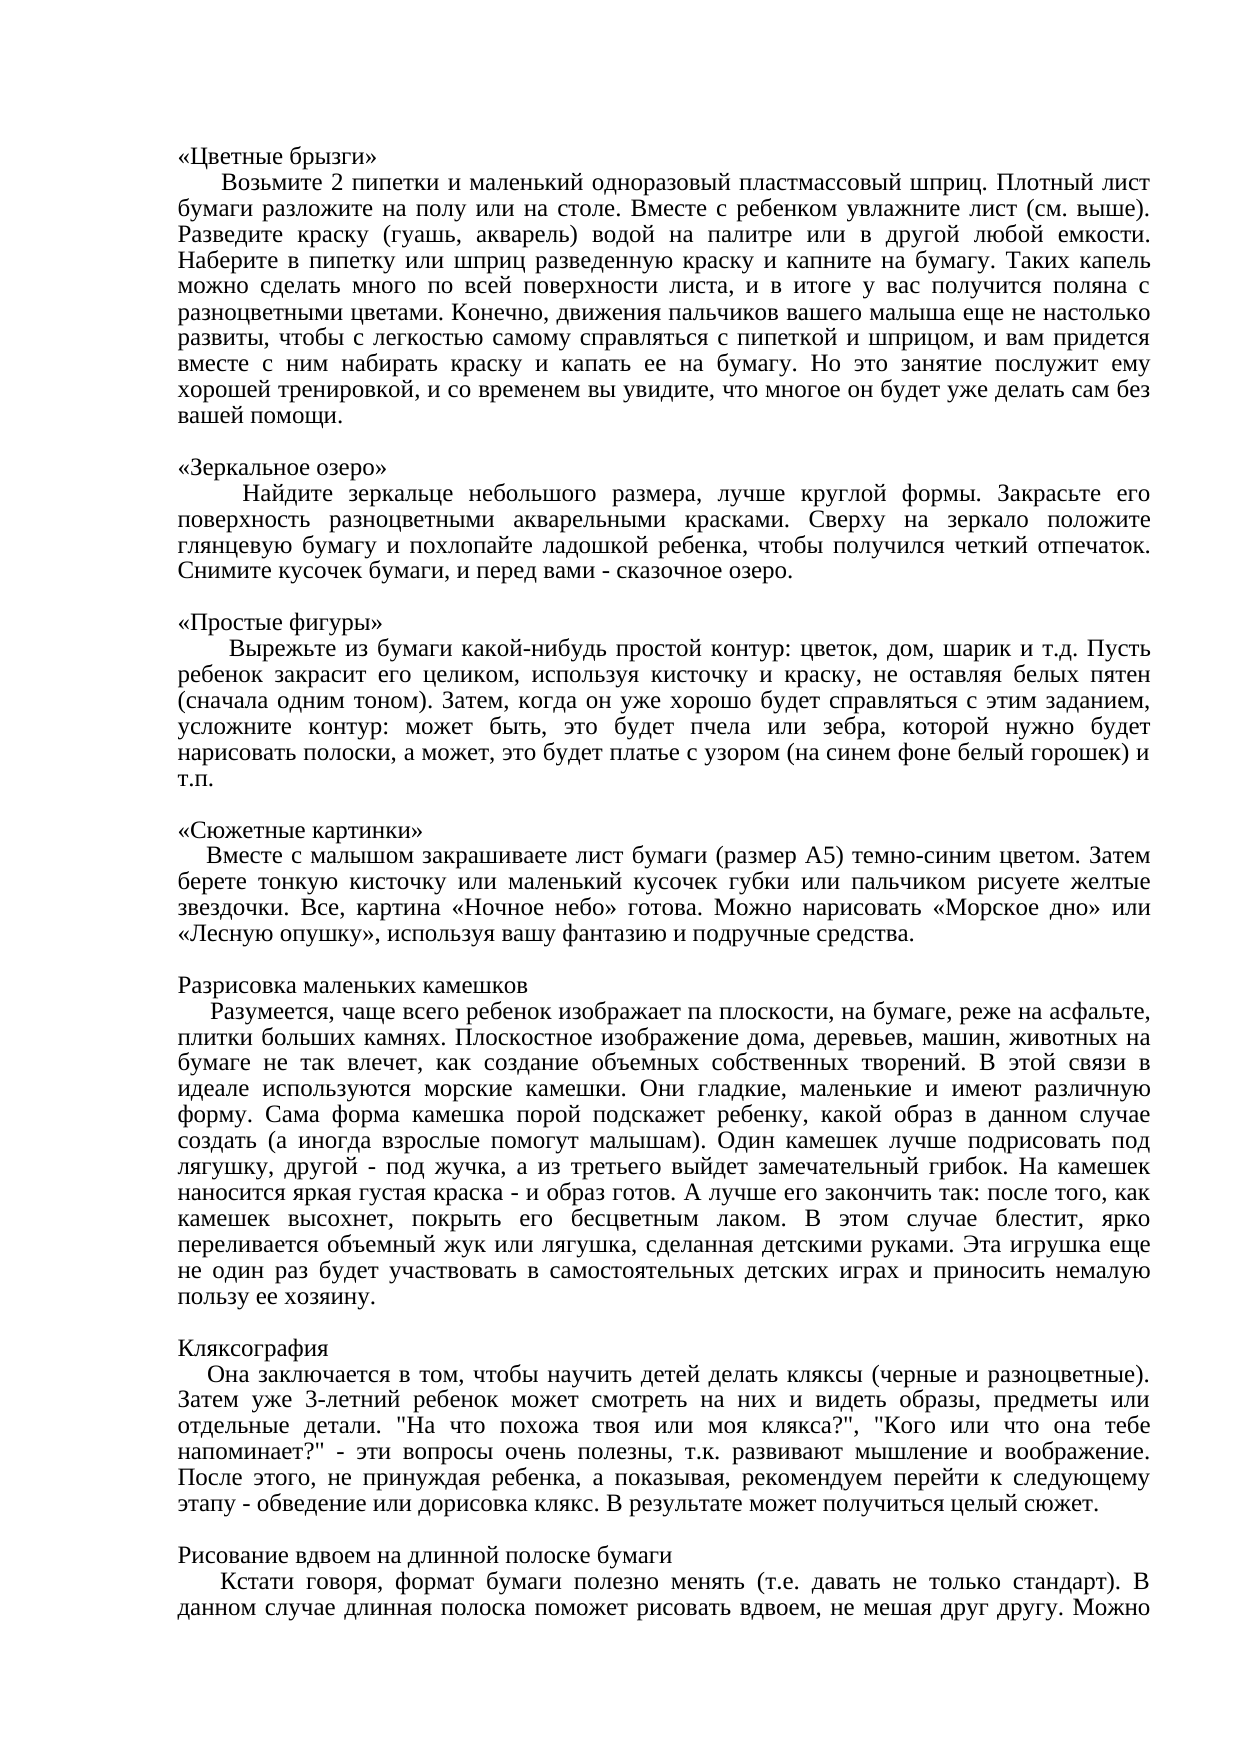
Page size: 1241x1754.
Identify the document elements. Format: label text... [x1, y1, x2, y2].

text Разумеется, чаще всего ребенок изображает па плоскости, на бумаге, реже на асфальте, плитки больших камнях. Плоскостное изображение дома, деревьев, машин, животных на бумаге не так влечет, как создание объемных собственных творений. В этой связи в идеале используются морские камешки. Они гладкие, маленькие и имеют различную форму. Сама форма камешка порой подскажет ребенку, какой образ в данном случае создать (а иногда взрослые помогут малышам). Один камешек лучше подрисовать под лягушку, другой - под жучка, а из третьего выйдет замечательный грибок. На камешек наносится яркая густая краска - и образ готов. А лучше его закончить так: после того, как камешек высохнет, покрыть его бесцветным лаком. В этом случае блестит, ярко переливается объемный жук или лягушка, сделанная детскими руками. Эта игрушка еще не один раз будет участвовать в самостоятельных детских играх и приносить немалую пользу ее хозяину. [177, 998, 1152, 1310]
text Кляксография [177, 1336, 1152, 1361]
text Найдите зеркальце небольшого размера, лучше круглой формы. Закрасьте его поверхность разноцветными акварельными красками. Сверху на зеркало положите глянцевую бумагу и похлопайте ладошкой ребенка, чтобы получился четкий отпечаток. Снимите кусочек бумаги, и перед вами - сказочное озеро. [177, 481, 1152, 584]
text Возьмите 2 пипетки и маленький одноразовый пластмассовый шприц. Плотный лист бумаги разложите на полу или на столе. Вместе с ребенком увлажните лист (см. выше). Разведите краску (гуашь, акварель) водой на палитре или в другой любой емкости. Наберите в пипетку или шприц разведенную краску и капните на бумагу. Таких капель можно сделать много по всей поверхности листа, и в итоге у вас получится поляна с разноцветными цветами. Конечно, движения пальчиков вашего малыша еще не настолько развиты, чтобы с легкостью самому справляться с пипеткой и шприцом, и вам придется вместе с ним набирать краску и капать ее на бумагу. Но это занятие послужит ему хорошей тренировкой, и со временем вы увидите, что многое он будет уже делать сам без вашей помощи. [177, 170, 1152, 429]
text «Простые фигуры» [177, 610, 1152, 636]
text «Цветные брызги» [177, 144, 1152, 170]
text «Зеркальное озеро» [177, 455, 1152, 481]
text «Сюжетные картинки» [177, 817, 1152, 843]
text Вырежьте из бумаги какой-нибудь простой контур: цветок, дом, шарик и т.д. Пусть ребенок закрасит его целиком, используя кисточку и краску, не оставляя белых пятен (сначала одним тоном). Затем, когда он уже хорошо будет справляться с этим заданием, усложните контур: может быть, это будет пчела или зебра, которой нужно будет нарисовать полоски, а может, это будет платье с узором (на синем фоне белый горошек) и т.п. [177, 636, 1152, 792]
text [177, 1568, 1152, 1620]
text Разрисовка маленьких камешков [177, 973, 1152, 998]
text Вместе с малышом закрашиваете лист бумаги (размер А5) темно-синим цветом. Затем берете тонкую кисточку или маленький кусочек губки или пальчиком рисуете желтые звездочки. Все, картина «Ночное небо» готова. Можно нарисовать «Морское дно» или «Лесную опушку», используя вашу фантазию и подручные средства. [177, 843, 1152, 947]
text Она заключается в том, чтобы научить детей делать кляксы (черные и разноцветные). Затем уже 3-летний ребенок может смотреть на них и видеть образы, предметы или отдельные детали. "На что похожа твоя или моя клякса?", "Кого или что она тебе напоминает?" - эти вопросы очень полезны, т.к. развивают мышление и воображение. После этого, не принуждая ребенка, а показывая, рекомендуем перейти к следующему этапу - обведение или дорисовка клякс. В результате может получиться целый сюжет. [177, 1361, 1152, 1517]
text Рисование вдвоем на длинной полоске бумаги [177, 1543, 1152, 1568]
